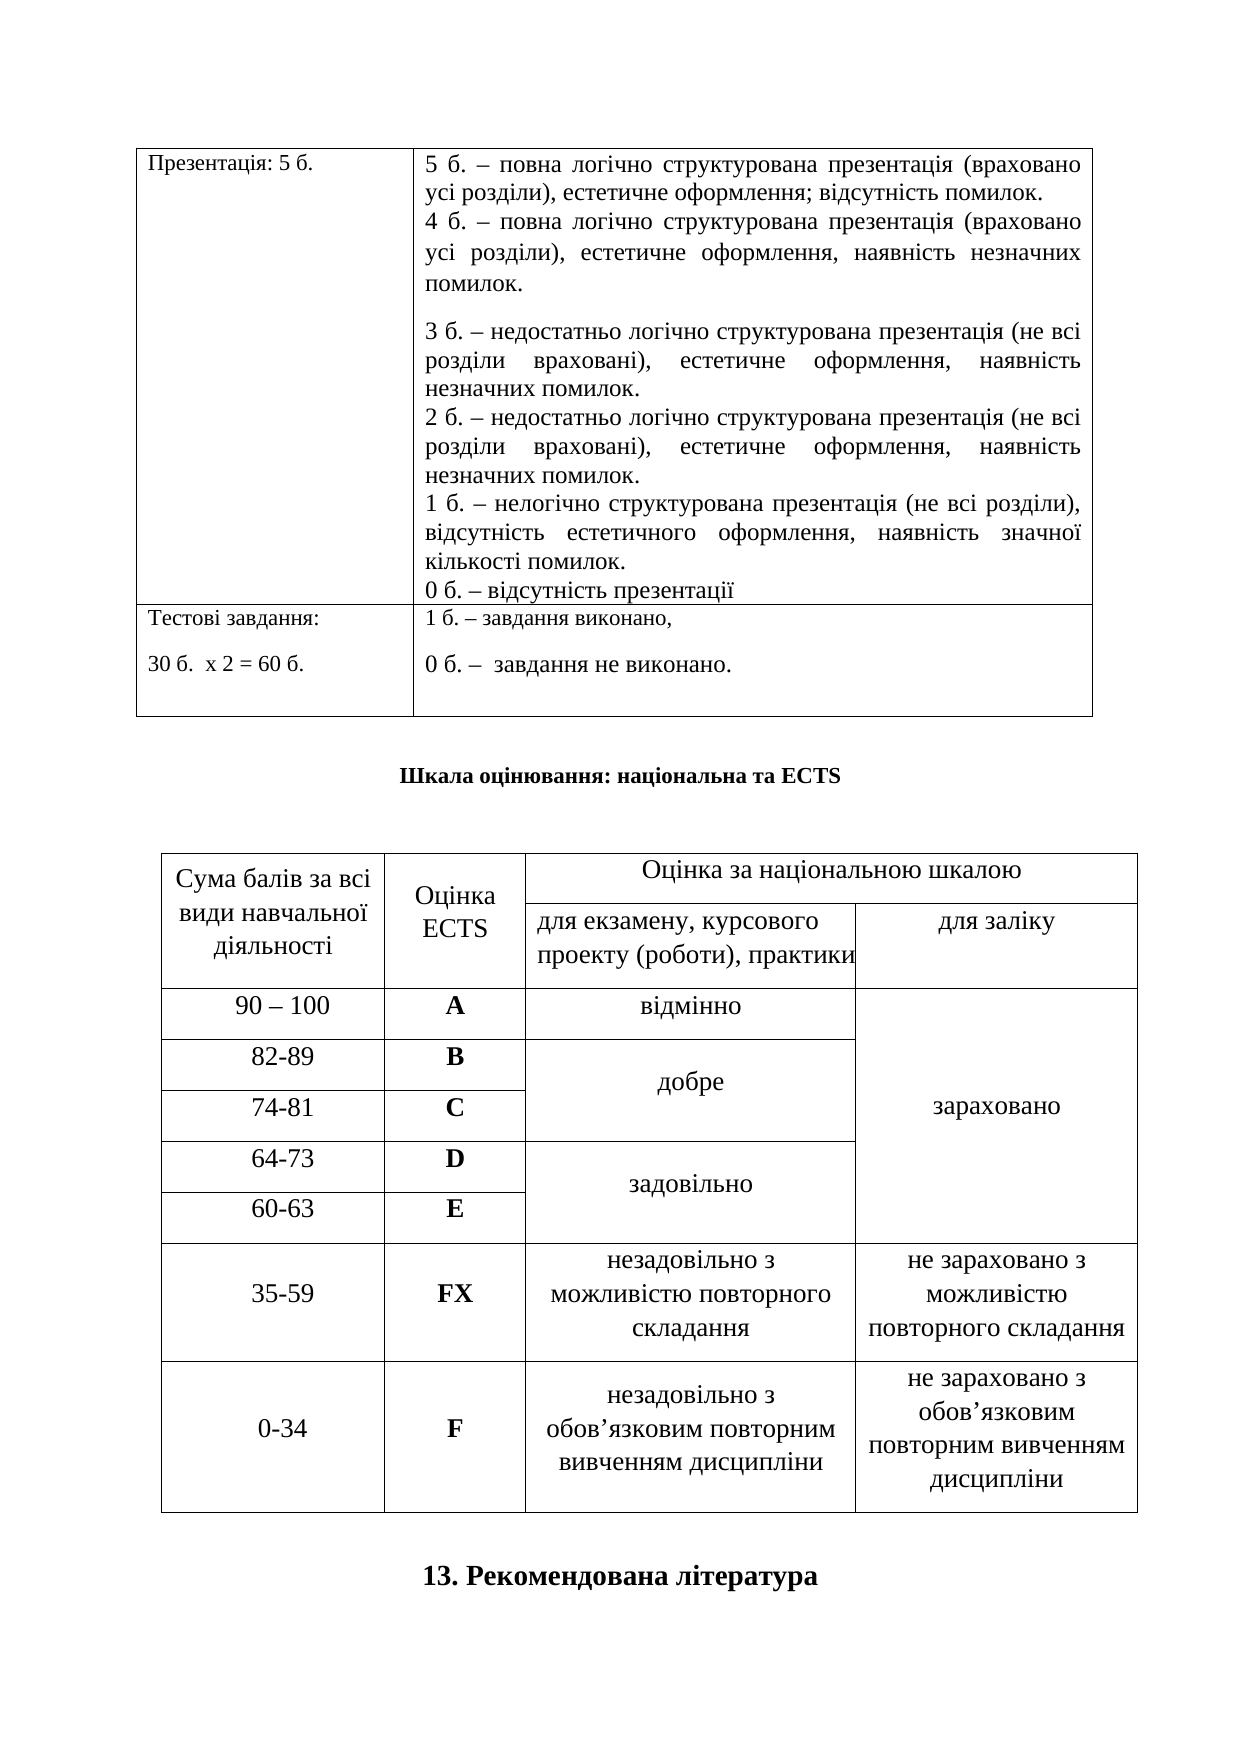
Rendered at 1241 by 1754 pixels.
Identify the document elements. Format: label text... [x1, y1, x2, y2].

table_cell 82-89 [162, 1040, 384, 1090]
table_cell Тестові завдання: 30 б. х 2 = 60 б. [137, 605, 413, 716]
table_cell F [385, 1362, 525, 1512]
table_cell для заліку [856, 904, 1137, 988]
table_cell незадовільно з можливістю повторного складання [526, 1244, 855, 1361]
table_cell для екзамену, курсового проекту (роботи), практики [526, 904, 855, 988]
table_cell 90 – 100 [162, 989, 384, 1039]
table_cell FX [385, 1244, 525, 1361]
table_cell 0-34 [162, 1362, 384, 1512]
table_cell 35-59 [162, 1244, 384, 1361]
table_cell В [385, 1040, 525, 1090]
table_cell 74-81 [162, 1091, 384, 1141]
table_cell відмінно [526, 989, 855, 1039]
table_cell 5 б. – повна логічно структурована презентація (враховано усі розділи), естетичне оформлення; відсутність помилок. 4 б. – повна логічно структурована презентація (враховано усі розділи), естетичне оформлення, наявність незначних помилок. 3 б. – недостатньо логічно структурована презентація (не всі розділи враховані), естетичне оформлення, наявність незначних помилок. 2 б. – недостатньо логічно структурована презентація (не всі розділи враховані), естетичне оформлення, наявність незначних помилок. 1 б. – нелогічно структурована презентація (не всі розділи), відсутність естетичного оформлення, наявність значної кількості помилок. 0 б. – відсутність презентації [414, 149, 1092, 603]
table_cell С [385, 1091, 525, 1141]
table_cell зараховано [856, 989, 1137, 1242]
table_cell Е [385, 1193, 525, 1242]
table_cell добре [526, 1040, 855, 1141]
table_cell незадовільно з обов’язковим повторним вивченням дисципліни [526, 1362, 855, 1512]
table_cell не зараховано з можливістю повторного складання [856, 1244, 1137, 1361]
text Шкала оцінювання: національна та ECTS [148, 762, 1093, 788]
table_header Оцінка за національною шкалою [526, 854, 1137, 903]
table_header Оцінка ECTS [385, 854, 525, 988]
table_cell не зараховано з обов’язковим повторним вивченням дисципліни [856, 1362, 1137, 1512]
table_cell D [385, 1142, 525, 1192]
table_cell задовільно [526, 1142, 855, 1242]
table_cell 60-63 [162, 1193, 384, 1242]
table_cell А [385, 989, 525, 1039]
table_header Сума балів за всі види навчальної діяльності [162, 854, 384, 988]
table_cell 1 б. – завдання виконано, 0 б. – завдання не виконано. [414, 605, 1092, 716]
table_cell 64-73 [162, 1142, 384, 1192]
text 13. Рекомендована література [148, 1558, 1093, 1592]
table_cell Презентація: 5 б. [137, 149, 413, 603]
